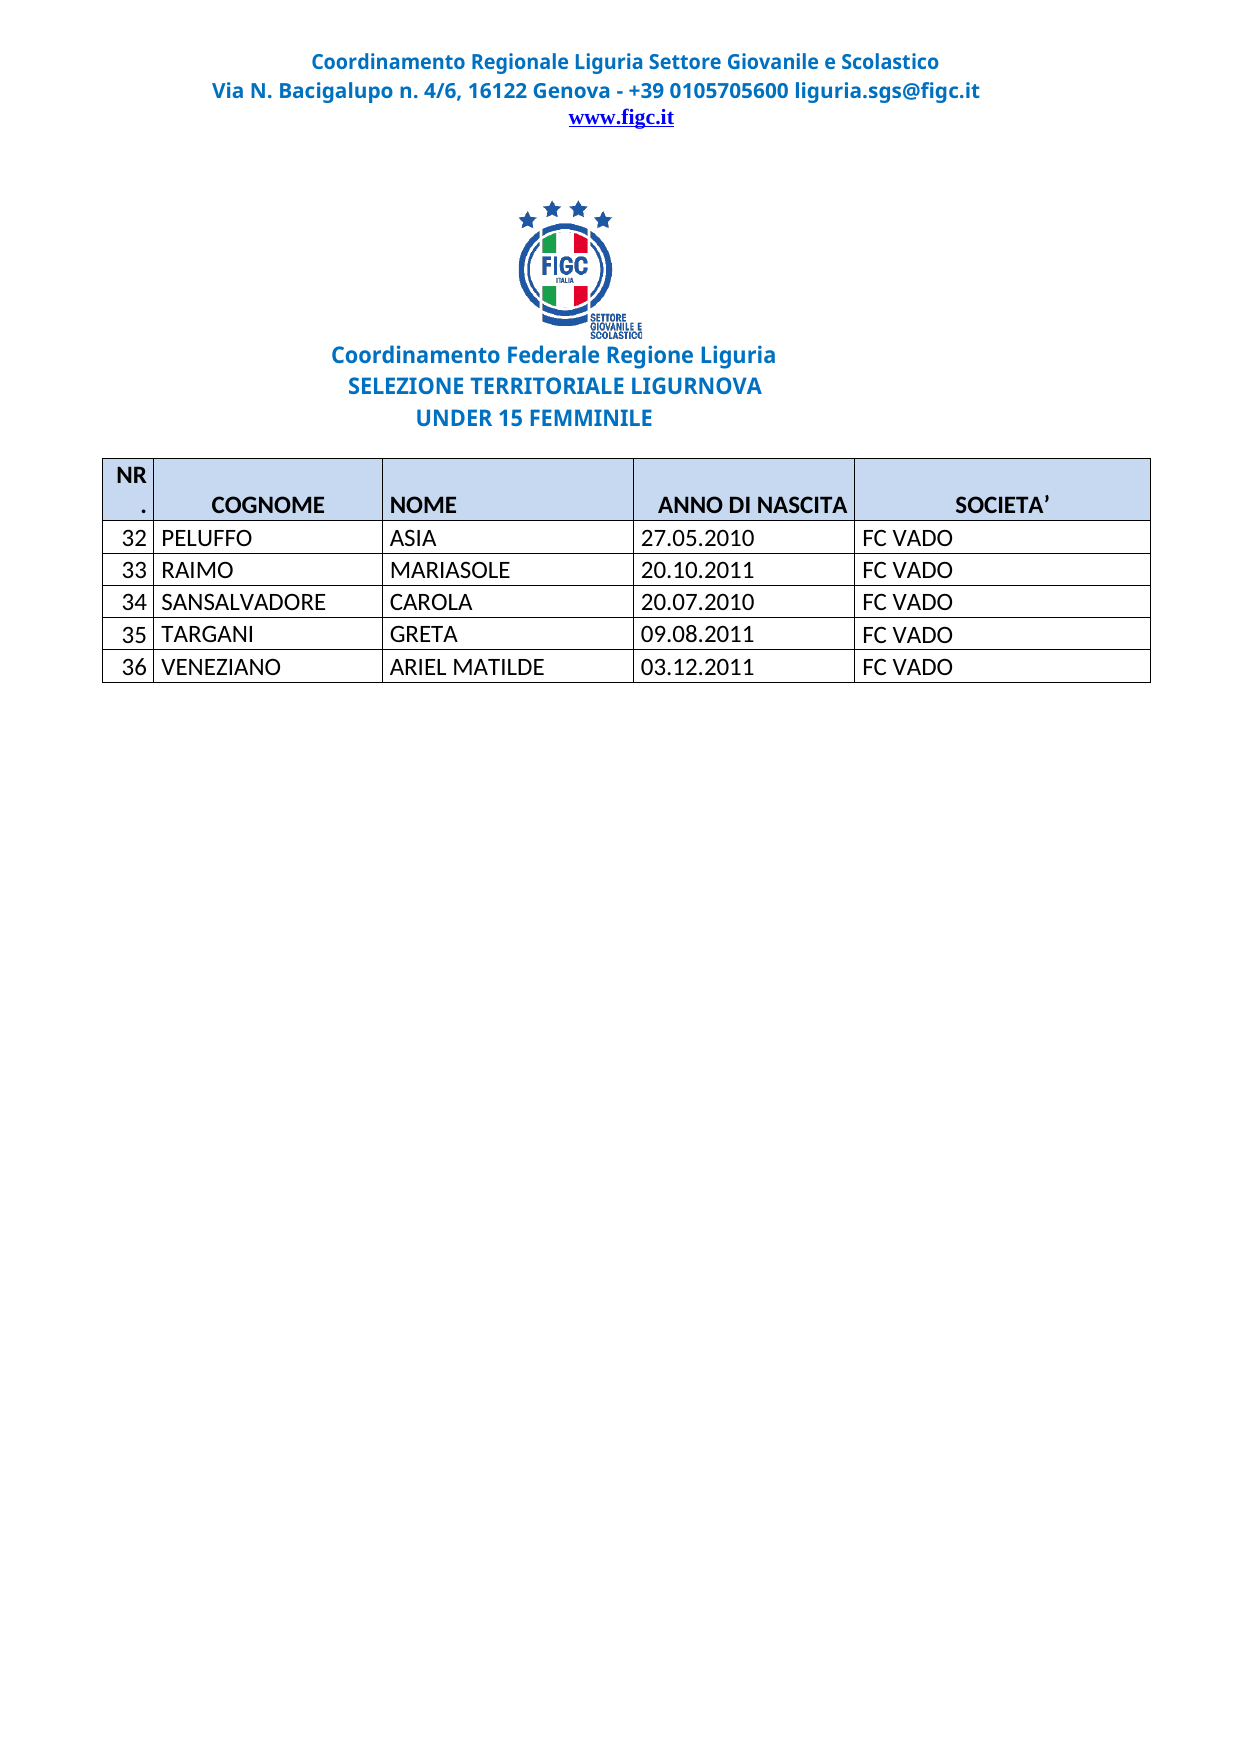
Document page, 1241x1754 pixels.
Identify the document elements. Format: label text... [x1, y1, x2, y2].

table_header SOCIETA’ [855, 459, 1150, 520]
picture [518, 200, 643, 339]
text UNDER 15 FEMMINILE [161, 402, 1105, 433]
table_header ANNO DI NASCITA [634, 459, 854, 520]
table_cell VENEZIANO [154, 650, 382, 682]
table_cell 03.12.2011 [634, 650, 854, 682]
table_cell MARIASOLE [383, 554, 633, 585]
table_cell 27.05.2010 [634, 521, 854, 552]
table_header NOME [383, 459, 633, 520]
text Coordinamento Federale Regione Liguria [161, 339, 1105, 370]
table_cell 35 [103, 618, 153, 649]
text www.figc.it [102, 104, 1025, 129]
table_cell 36 [103, 650, 153, 682]
table_cell SANSALVADORE [154, 586, 382, 617]
table_cell TARGANI [154, 618, 382, 649]
table_cell FC VADO [855, 650, 1150, 682]
table_header COGNOME [154, 459, 382, 520]
table_cell FC VADO [855, 521, 1150, 552]
table_cell ARIEL MATILDE [383, 650, 633, 682]
table_cell CAROLA [383, 586, 633, 617]
table_cell 33 [103, 554, 153, 585]
text Coordinamento Regionale Liguria Settore Giovanile e Scolastico [225, 47, 1025, 76]
table_cell FC VADO [855, 618, 1150, 649]
table_cell 20.10.2011 [634, 554, 854, 585]
table_cell 09.08.2011 [634, 618, 854, 649]
table_cell FC VADO [855, 586, 1150, 617]
table_cell 20.07.2010 [634, 586, 854, 617]
table_cell 32 [103, 521, 153, 552]
table_cell 34 [103, 586, 153, 617]
text SELEZIONE TERRITORIALE LIGURNOVA [161, 370, 1105, 402]
table_cell RAIMO [154, 554, 382, 585]
table_cell FC VADO [855, 554, 1150, 585]
table_cell PELUFFO [154, 521, 382, 552]
table_header NR. [103, 459, 153, 520]
text Via N. Bacigalupo n. 4/6, 16122 Genova - +39 0105705600 liguria.sgs@figc.it [102, 76, 1025, 104]
table_cell ASIA [383, 521, 633, 552]
table_cell GRETA [383, 618, 633, 649]
